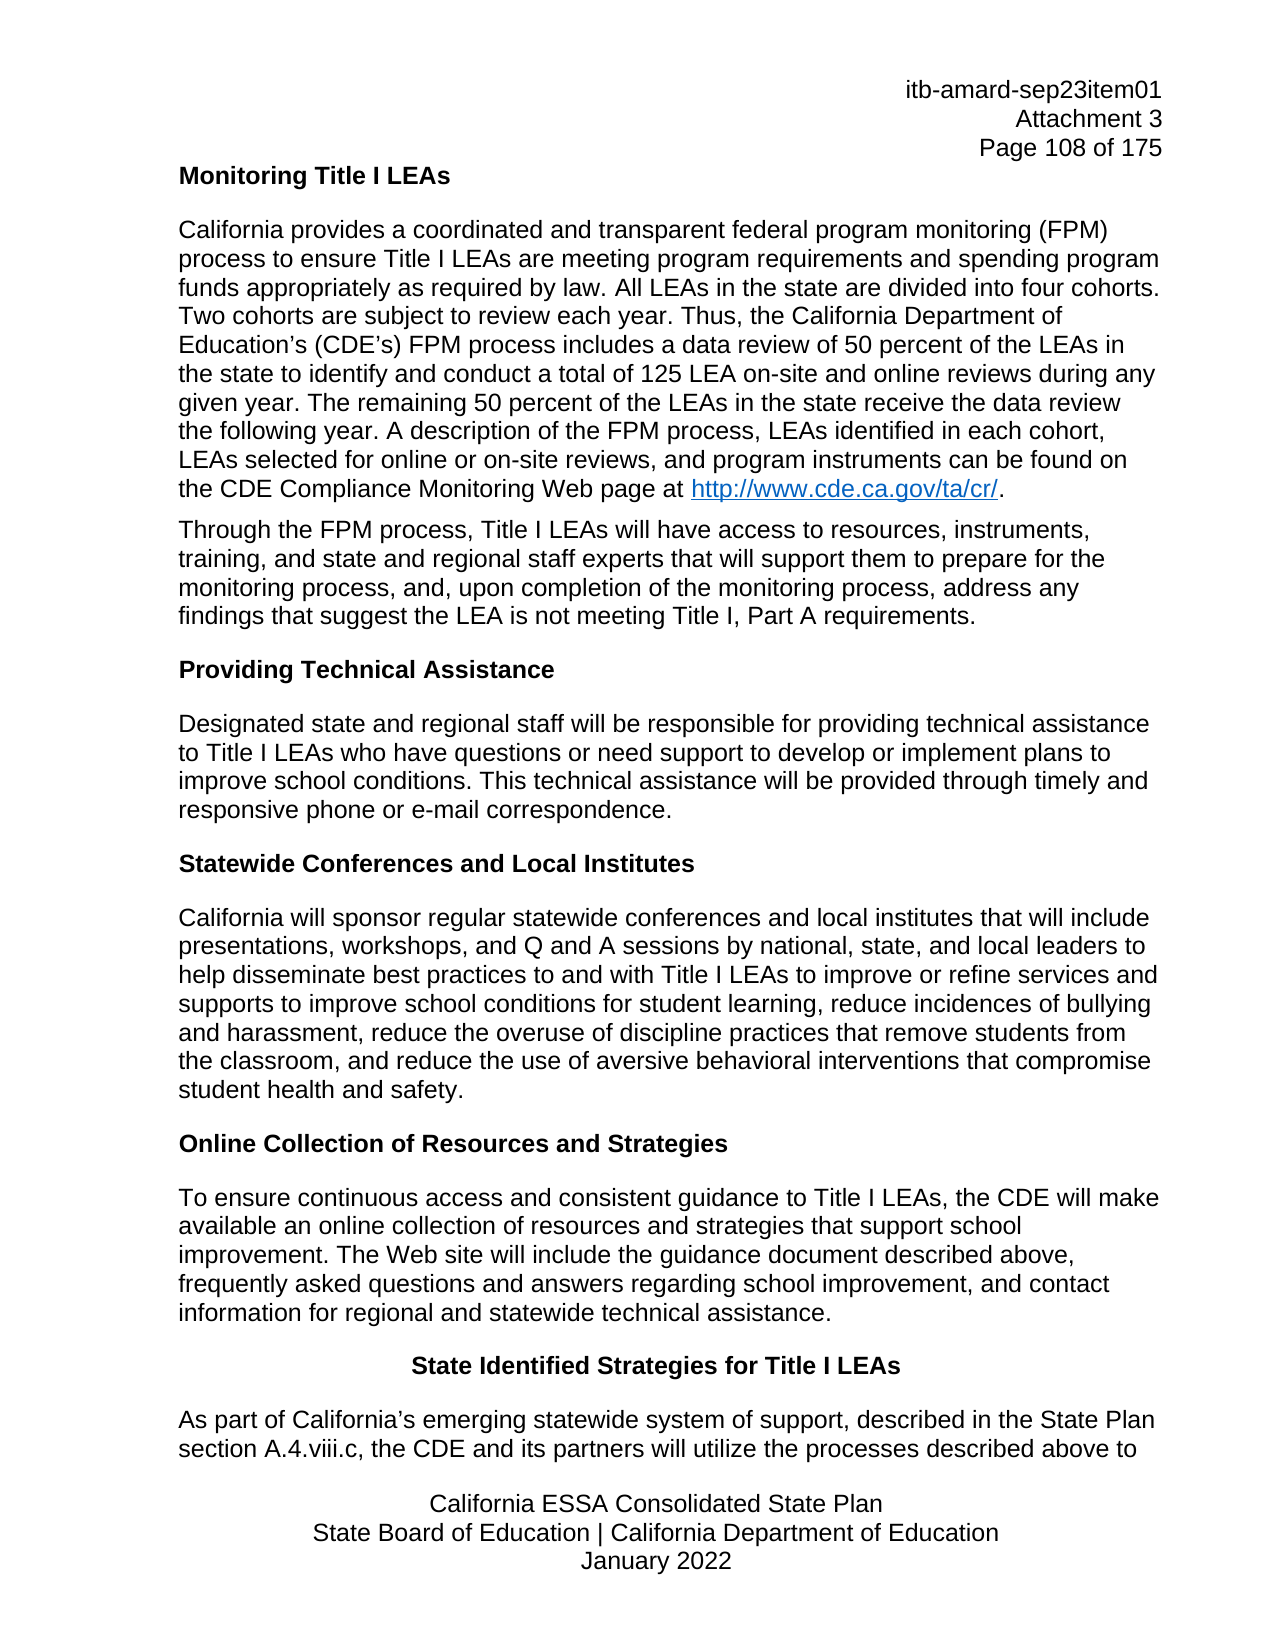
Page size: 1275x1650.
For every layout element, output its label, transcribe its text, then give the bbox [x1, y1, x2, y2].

subtitle State Identified Strategies for Title I LEAs [150, 1351, 1162, 1380]
text California will sponsor regular statewide conferences and local institutes that will include presentations, workshops, and Q and A sessions by national, state, and local leaders to help disseminate best practices to and with Title I LEAs to improve or refine services and supports to improve school conditions for student learning, reduce incidences of bullying and harassment, reduce the overuse of discipline practices that remove students from the classroom, and reduce the use of aversive behavioral interventions that compromise student health and safety. [178, 902, 1162, 1104]
text Through the FPM process, Title I LEAs will have access to resources, instruments, training, and state and regional staff experts that will support them to prepare for the monitoring process, and, upon completion of the monitoring process, address any findings that suggest the LEA is not meeting Title I, Part A requirements. [178, 515, 1162, 630]
subtitle Monitoring Title I LEAs [178, 161, 1162, 190]
text California provides a coordinated and transparent federal program monitoring (FPM) process to ensure Title I LEAs are meeting program requirements and spending program funds appropriately as required by law. All LEAs in the state are divided into four cohorts. Two cohorts are subject to review each year. Thus, the California Department of Education’s (CDE’s) FPM process includes a data review of 50 percent of the LEAs in the state to identify and conduct a total of 125 LEA on-site and online reviews during any given year. The remaining 50 percent of the LEAs in the state receive the data review the following year. A description of the FPM process, LEAs identified in each cohort, LEAs selected for online or on-site reviews, and program instruments can be found on the CDE Compliance Monitoring Web page at http://www.cde.ca.gov/ta/cr/. [178, 215, 1162, 502]
text To ensure continuous access and consistent guidance to Title I LEAs, the CDE will make available an online collection of resources and strategies that support school improvement. The Web site will include the guidance document described above, frequently asked questions and answers regarding school improvement, and contact information for regional and statewide technical assistance. [178, 1182, 1162, 1326]
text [178, 1405, 1162, 1462]
subtitle Online Collection of Resources and Strategies [178, 1129, 1162, 1157]
subtitle Statewide Conferences and Local Institutes [178, 849, 1162, 877]
text Designated state and regional staff will be responsible for providing technical assistance to Title I LEAs who have questions or need support to develop or implement plans to improve school conditions. This technical assistance will be provided through timely and responsive phone or e-mail correspondence. [178, 709, 1162, 824]
subtitle Providing Technical Assistance [178, 655, 1162, 684]
